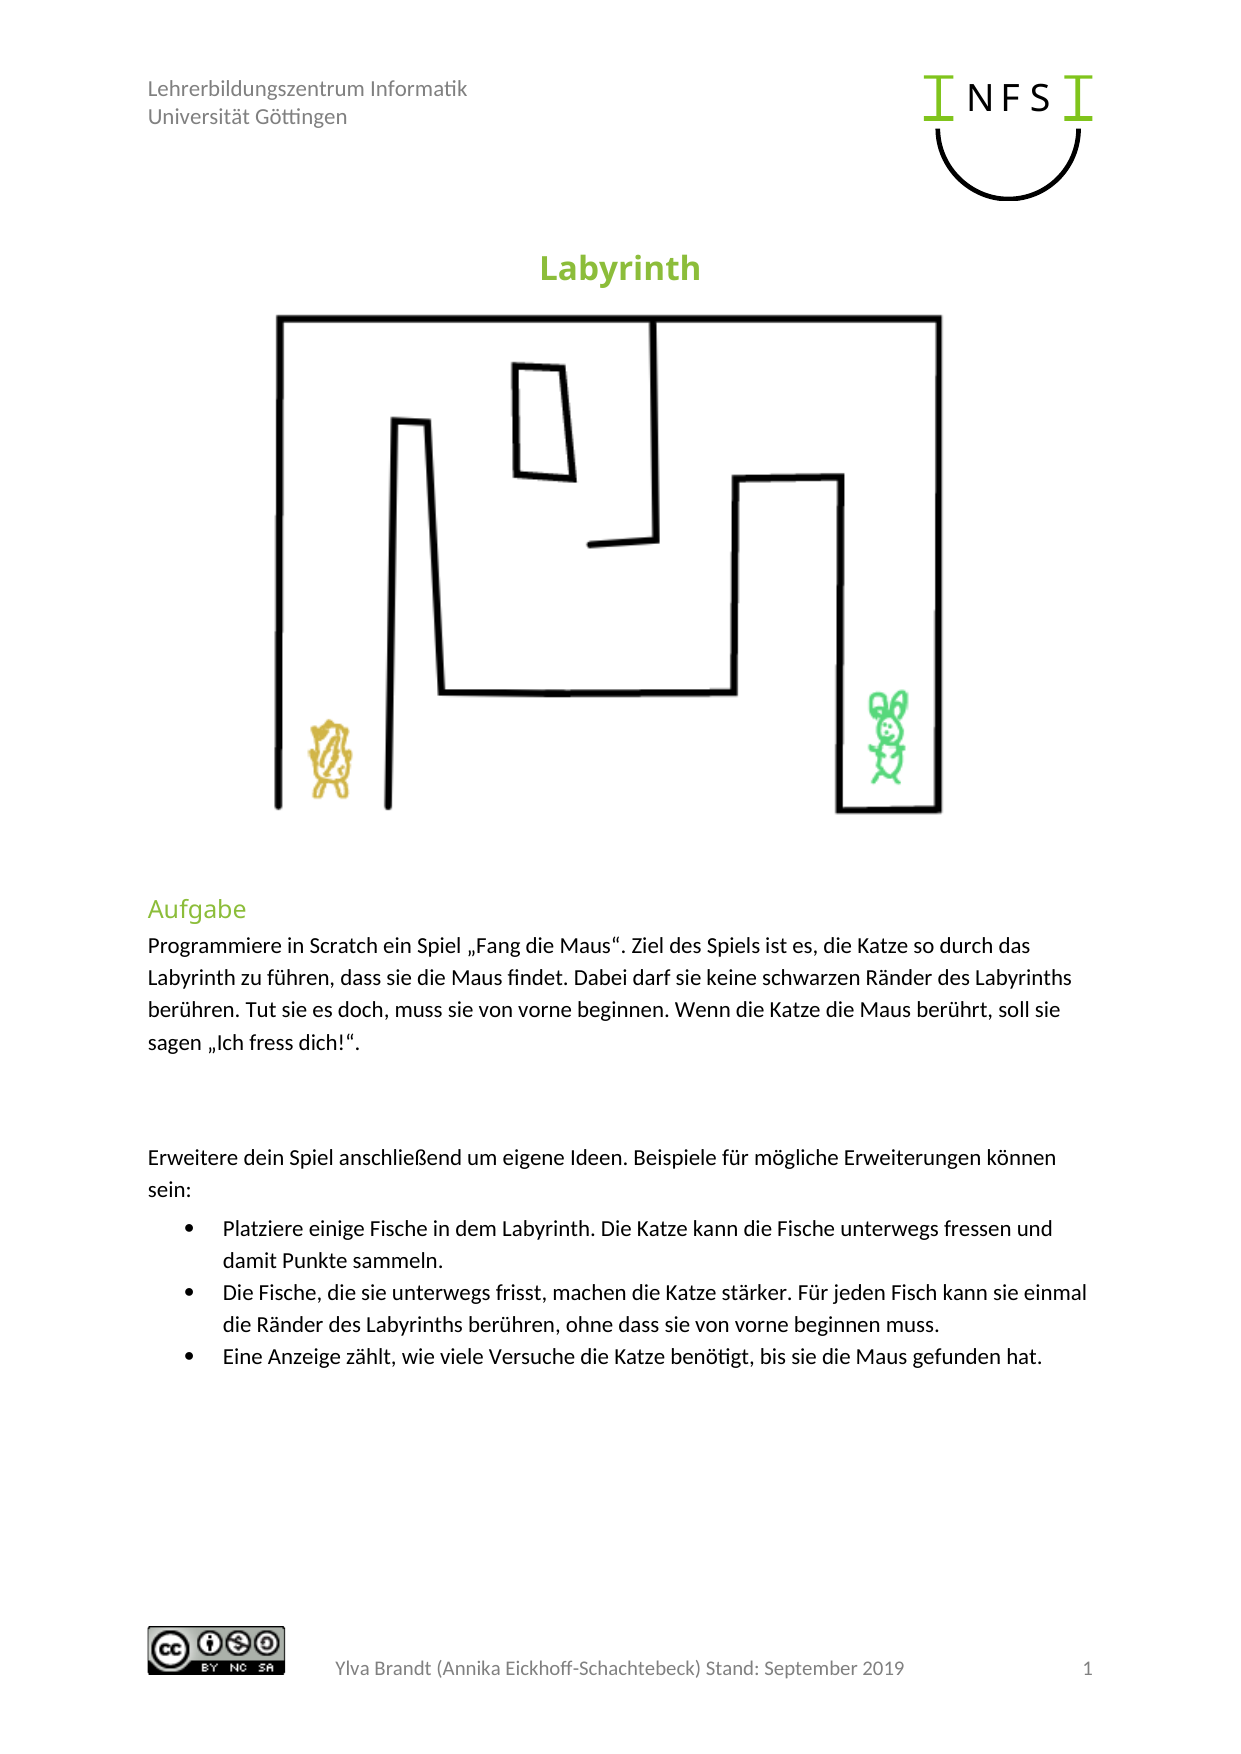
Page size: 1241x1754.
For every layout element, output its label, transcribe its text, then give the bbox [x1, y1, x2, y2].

text Programmiere in Scratch ein Spiel „Fang die Maus“. Ziel des Spiels ist es, die Katze so durch das Labyrinth zu führen, dass sie die Maus findet. Dabei darf sie keine schwarzen Ränder des Labyrinths berühren. Tut sie es doch, muss sie von vorne beginnen. Wenn die Katze die Maus berührt, soll sie sagen „Ich fress dich!“. [148, 931, 1093, 1056]
subtitle Aufgabe [148, 892, 1093, 926]
picture [256, 309, 984, 840]
list Die Fische, die sie unterwegs frisst, machen die Katze stärker. Für jeden Fisch kann sie einmal die Ränder des Labyrinths berühren, ohne dass sie von vorne beginnen muss. [185, 1278, 1093, 1338]
text Erweitere dein Spiel anschließend um eigene Ideen. Beispiele für mögliche Erweiterungen können sein: [148, 1143, 1093, 1203]
picture [147, 1626, 286, 1675]
subtitle Labyrinth [148, 245, 1093, 290]
list Eine Anzeige zählt, wie viele Versuche die Katze benötigt, bis sie die Maus gefunden hat. [185, 1342, 1093, 1370]
list Platziere einige Fische in dem Labyrinth. Die Katze kann die Fische unterwegs fressen und damit Punkte sammeln. [185, 1214, 1093, 1274]
